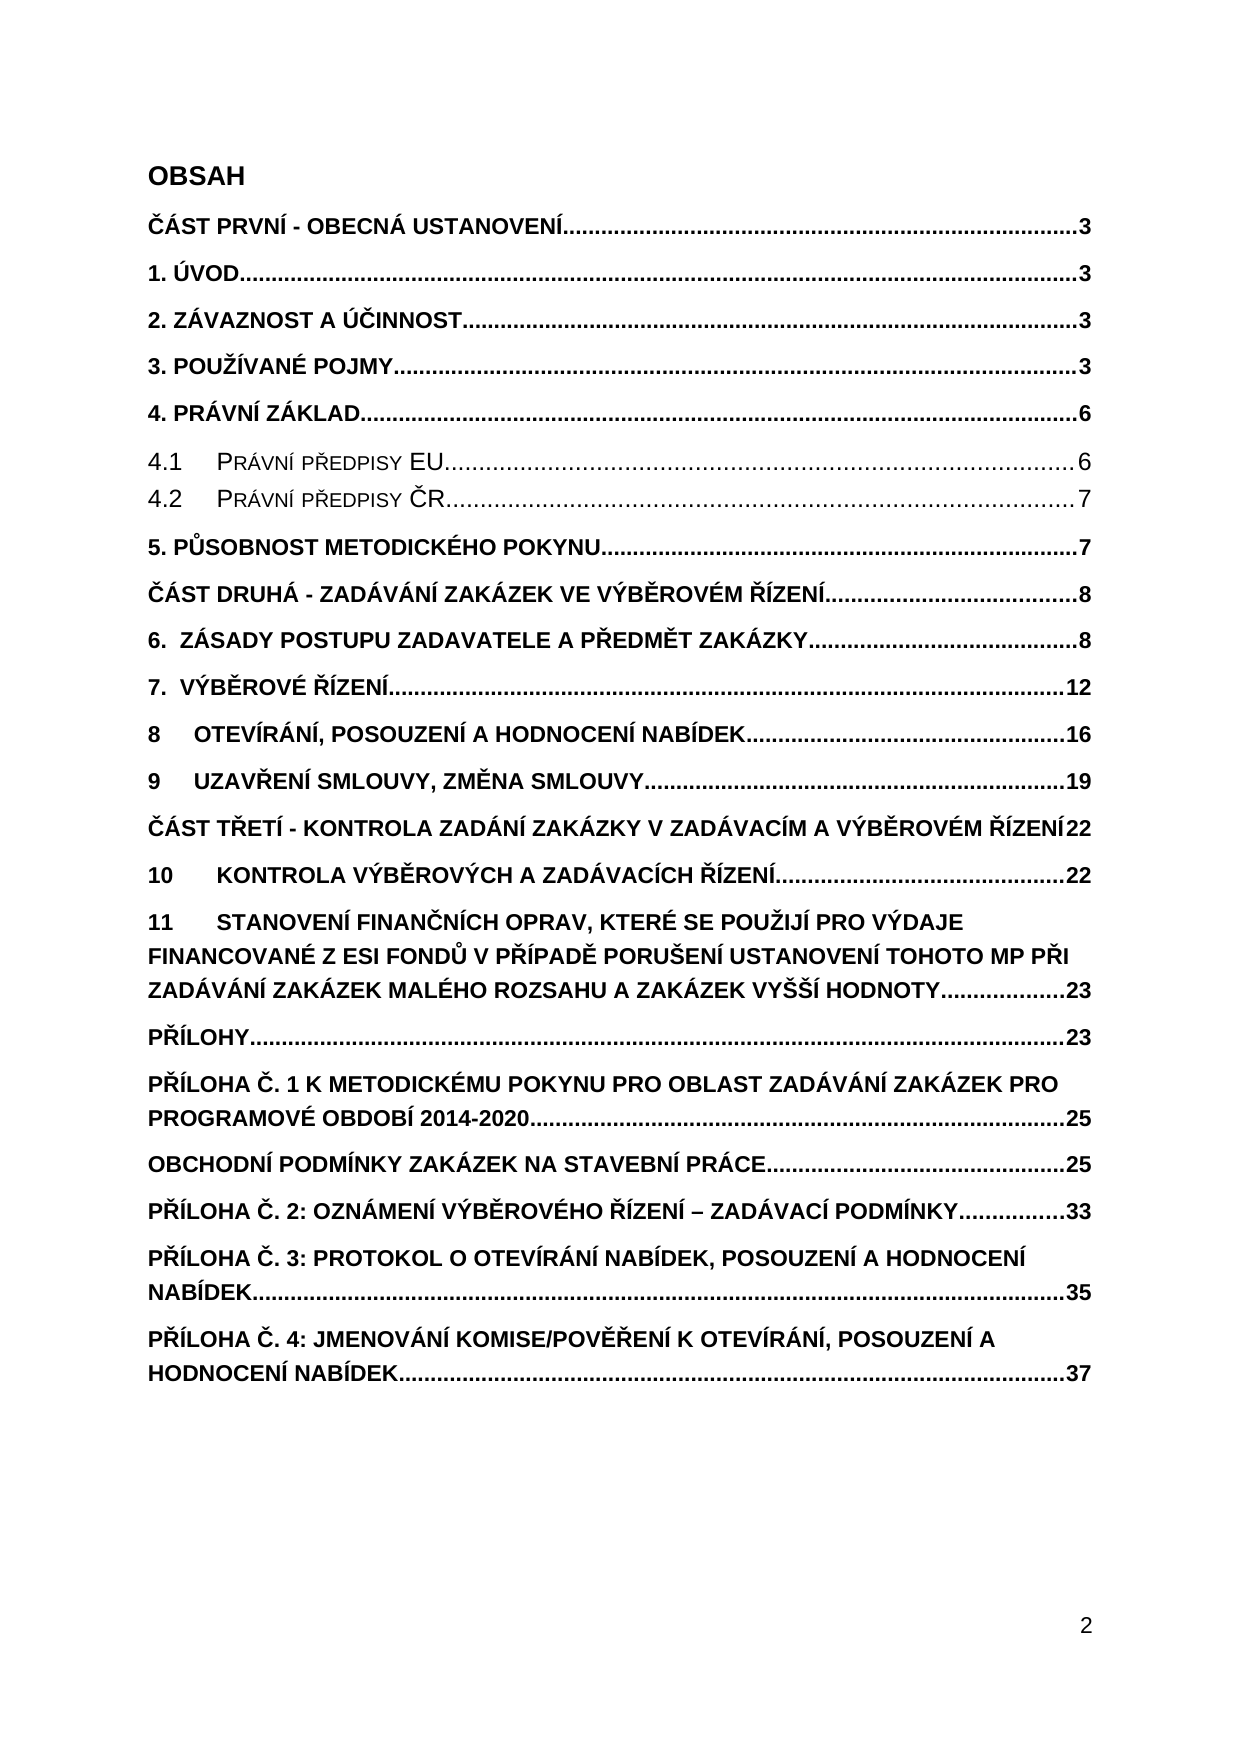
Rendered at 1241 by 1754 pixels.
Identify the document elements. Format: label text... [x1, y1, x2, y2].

text 4.2 Právní předpisy ČR 7 [148, 484, 1093, 513]
text obchodní podmínky zakázek na stavební práce 25 [148, 1151, 1093, 1178]
text 1. Úvod 3 [148, 260, 1093, 286]
text 4. PRÁVNÍ ZÁKLAD 6 [148, 400, 1093, 426]
text Příloha č. 2: Oznámení výběrového řízení – zadávací podmínky 33 [148, 1198, 1093, 1224]
text PŘÍLOHY 23 [148, 1024, 1093, 1050]
text ČÁST DRUHÁ - ZADÁVÁNÍ ZAKÁZEK VE VÝBĚROVÉM ŘÍZENÍ 8 [148, 581, 1093, 607]
text Příloha č. 3: Protokol o otevírání nabídek, posouzení a hodnocení nabídek 35 [148, 1245, 1093, 1305]
text ČÁST PRVNÍ - OBECNÁ USTANOVENÍ 3 [148, 213, 1093, 239]
text OBSAH [148, 160, 1093, 191]
text 10 Kontrola výběrových a zadávacích řízení 22 [148, 862, 1093, 888]
text Příloha č. 1 k Metodickému pokynu pro oblast zadávání zakázek pro programové období 2014-2020 25 [148, 1071, 1093, 1131]
text 9 UZAVŘENÍ SMLOUVY, ZMĚNA SMLOUVY 19 [148, 768, 1093, 794]
text 7. výběrové řízení 12 [148, 674, 1093, 700]
text Příloha č. 4: Jmenování komise/Pověření k otevírání, posouzení a hodnocení nabídek 37 [148, 1326, 1093, 1386]
text 6. ZÁSADY POSTUPU ZADAVATELE A PŘEDMĚT ZAKÁZKY 8 [148, 627, 1093, 654]
text 3. POUŽÍVANÉ POJMY 3 [148, 353, 1093, 379]
text 4.1 Právní předpisy EU 6 [148, 447, 1093, 475]
text ČÁST TŘETÍ - KONTROLA ZADÁNÍ ZAKÁZKY V ZADÁVACÍM A VÝBĚROVÉM ŘÍZENÍ 22 [148, 815, 1093, 841]
text 2. ZÁVAZNOST A ÚČINNOST 3 [148, 307, 1093, 333]
text 11 Stanovení finančních oprav, které se použijí pro výdaje financované z ESI fondů v případě porušení ustanovení tohoto MP při zadávání zakázek malého rozsahu a zakázek vyšší hodnoty 23 [148, 909, 1093, 1004]
text 5. Působnost metodického pokynu 7 [148, 534, 1093, 560]
text 8 OTEVÍRÁNÍ, POSOUZENÍ A HODNOCENÍ NABÍDEK 16 [148, 721, 1093, 747]
